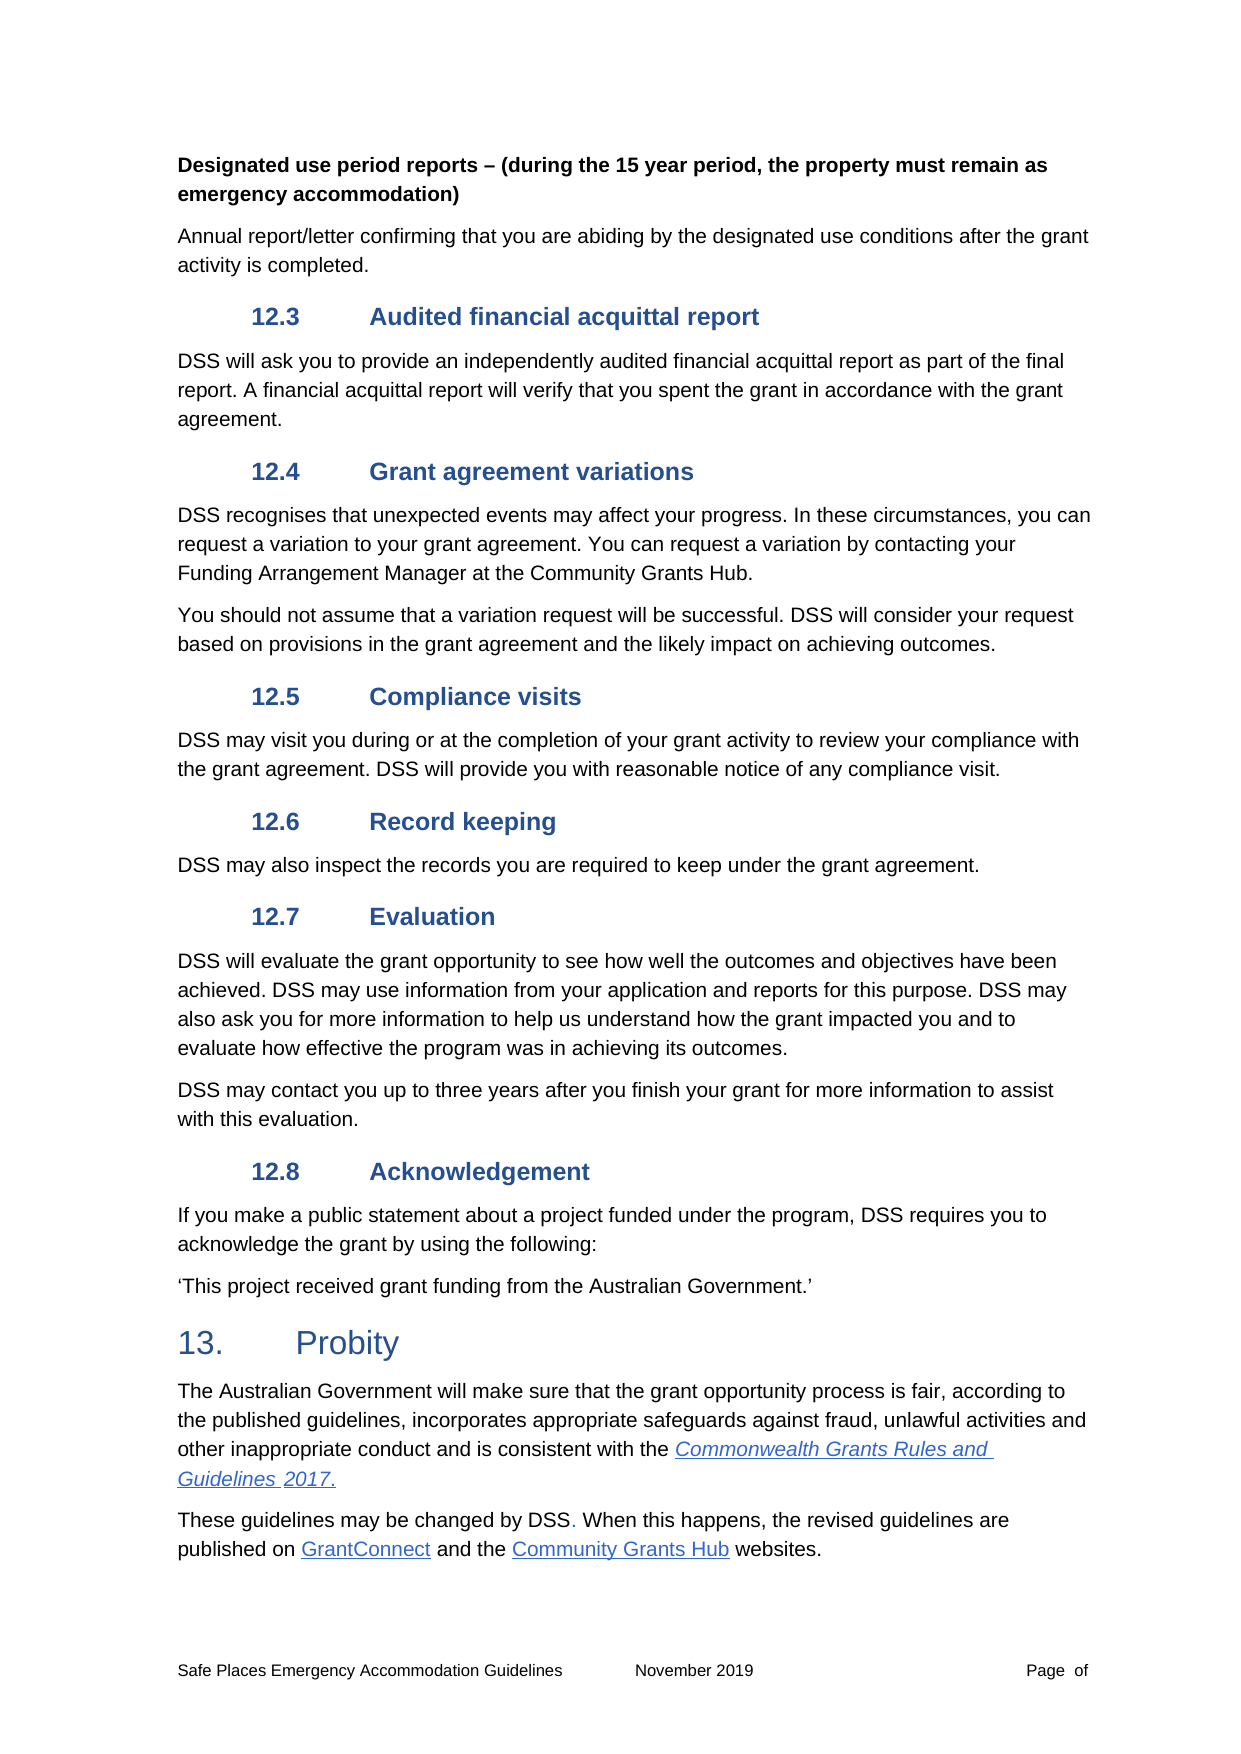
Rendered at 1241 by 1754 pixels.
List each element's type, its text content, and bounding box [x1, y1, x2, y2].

text The Australian Government will make sure that the grant opportunity process is fair, according to the published guidelines, incorporates appropriate safeguards against fraud, unlawful activities and other inappropriate conduct and is consistent with the Commonwealth Grants Rules and Guidelines 2017. [177, 1374, 1092, 1490]
text DSS may also inspect the records you are required to keep under the grant agreement. [177, 848, 1092, 877]
text DSS recognises that unexpected events may affect your progress. In these circumstances, you can request a variation to your grant agreement. You can request a variation by contacting your Funding Arrangement Manager at the Community Grants Hub. [177, 498, 1092, 585]
text DSS may visit you during or at the completion of your grant activity to review your compliance with the grant agreement. DSS will provide you with reasonable notice of any compliance visit. [177, 723, 1092, 781]
subtitle Audited financial acquittal report [251, 302, 1092, 331]
text DSS will evaluate the grant opportunity to see how well the outcomes and objectives have been achieved. DSS may use information from your application and reports for this purpose. DSS may also ask you for more information to help us understand how the grant impacted you and to evaluate how effective the program was in achieving its outcomes. [177, 943, 1092, 1060]
text Annual report/letter confirming that you are abiding by the designated use conditions after the grant activity is completed. [177, 218, 1092, 277]
subtitle Record keeping [251, 806, 1092, 835]
subtitle Compliance visits [251, 681, 1092, 710]
text Designated use period reports – (during the 15 year period, the property must remain as emergency accommodation) [177, 148, 1092, 206]
subtitle Acknowledgement [251, 1156, 1092, 1185]
subtitle Probity [177, 1323, 1092, 1361]
subtitle Evaluation [251, 902, 1092, 931]
text DSS may contact you up to three years after you finish your grant for more information to assist with this evaluation. [177, 1073, 1092, 1131]
subtitle Grant agreement variations [251, 456, 1092, 485]
text ‘This project received grant funding from the Australian Government.’ [177, 1268, 1092, 1298]
text DSS will ask you to provide an independently audited financial acquittal report as part of the final report. A financial acquittal report will verify that you spent the grant in accordance with the grant agreement. [177, 343, 1092, 431]
text These guidelines may be changed by DSS. When this happens, the revised guidelines are published on GrantConnect and the Community Grants Hub websites. [177, 1503, 1092, 1561]
text If you make a public statement about a project funded under the program, DSS requires you to acknowledge the grant by using the following: [177, 1198, 1092, 1256]
text You should not assume that a variation request will be successful. DSS will consider your request based on provisions in the grant agreement and the likely impact on achieving outcomes. [177, 598, 1092, 656]
